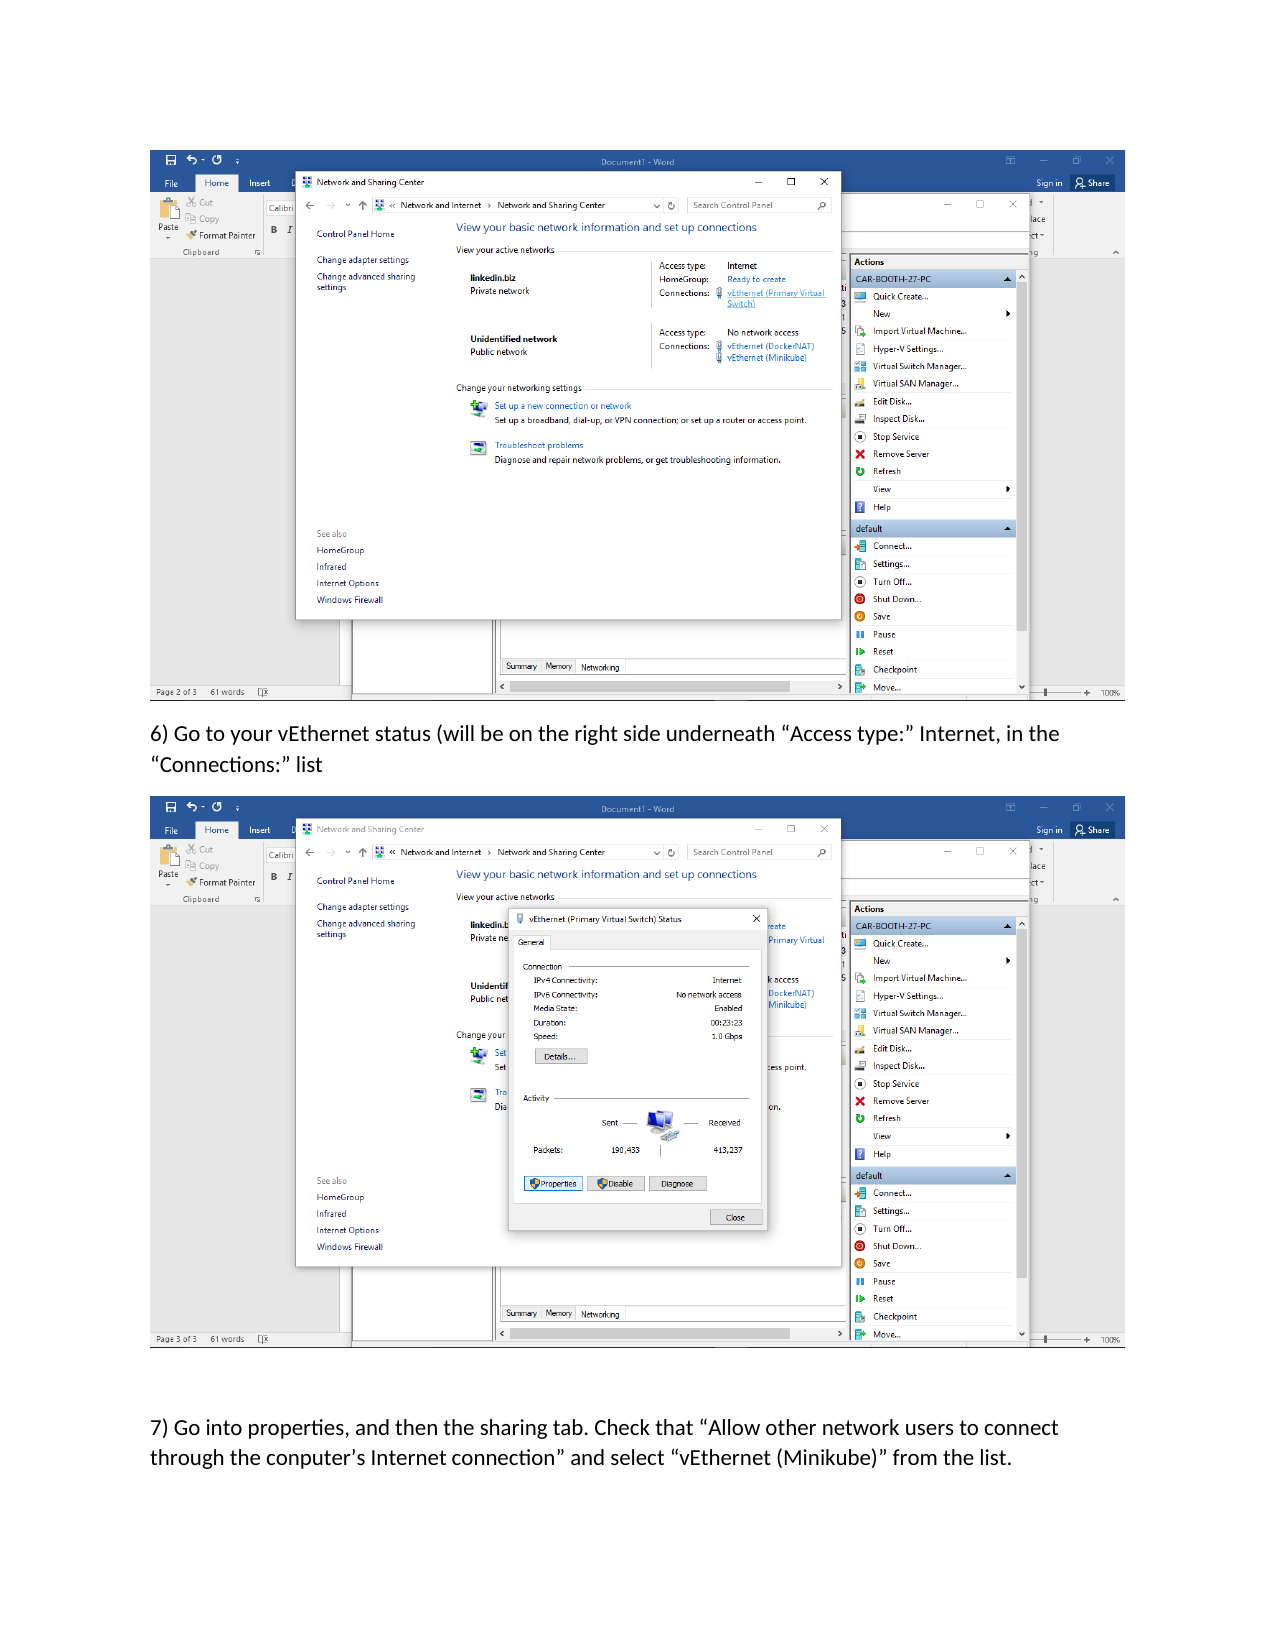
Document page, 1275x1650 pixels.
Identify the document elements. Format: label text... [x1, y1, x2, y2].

text 6) Go to your vEthernet status (will be on the right side underneath “Access type:” Internet, in the “Connections:” list [150, 719, 1125, 778]
text 7) Go into properties, and then the sharing tab. Check that “Allow other network users to connect through the conputer’s Internet connection” and select “vEthernet (Minikube)” from the list. [150, 1413, 1125, 1471]
picture [150, 796, 1125, 1348]
picture [150, 150, 1125, 701]
